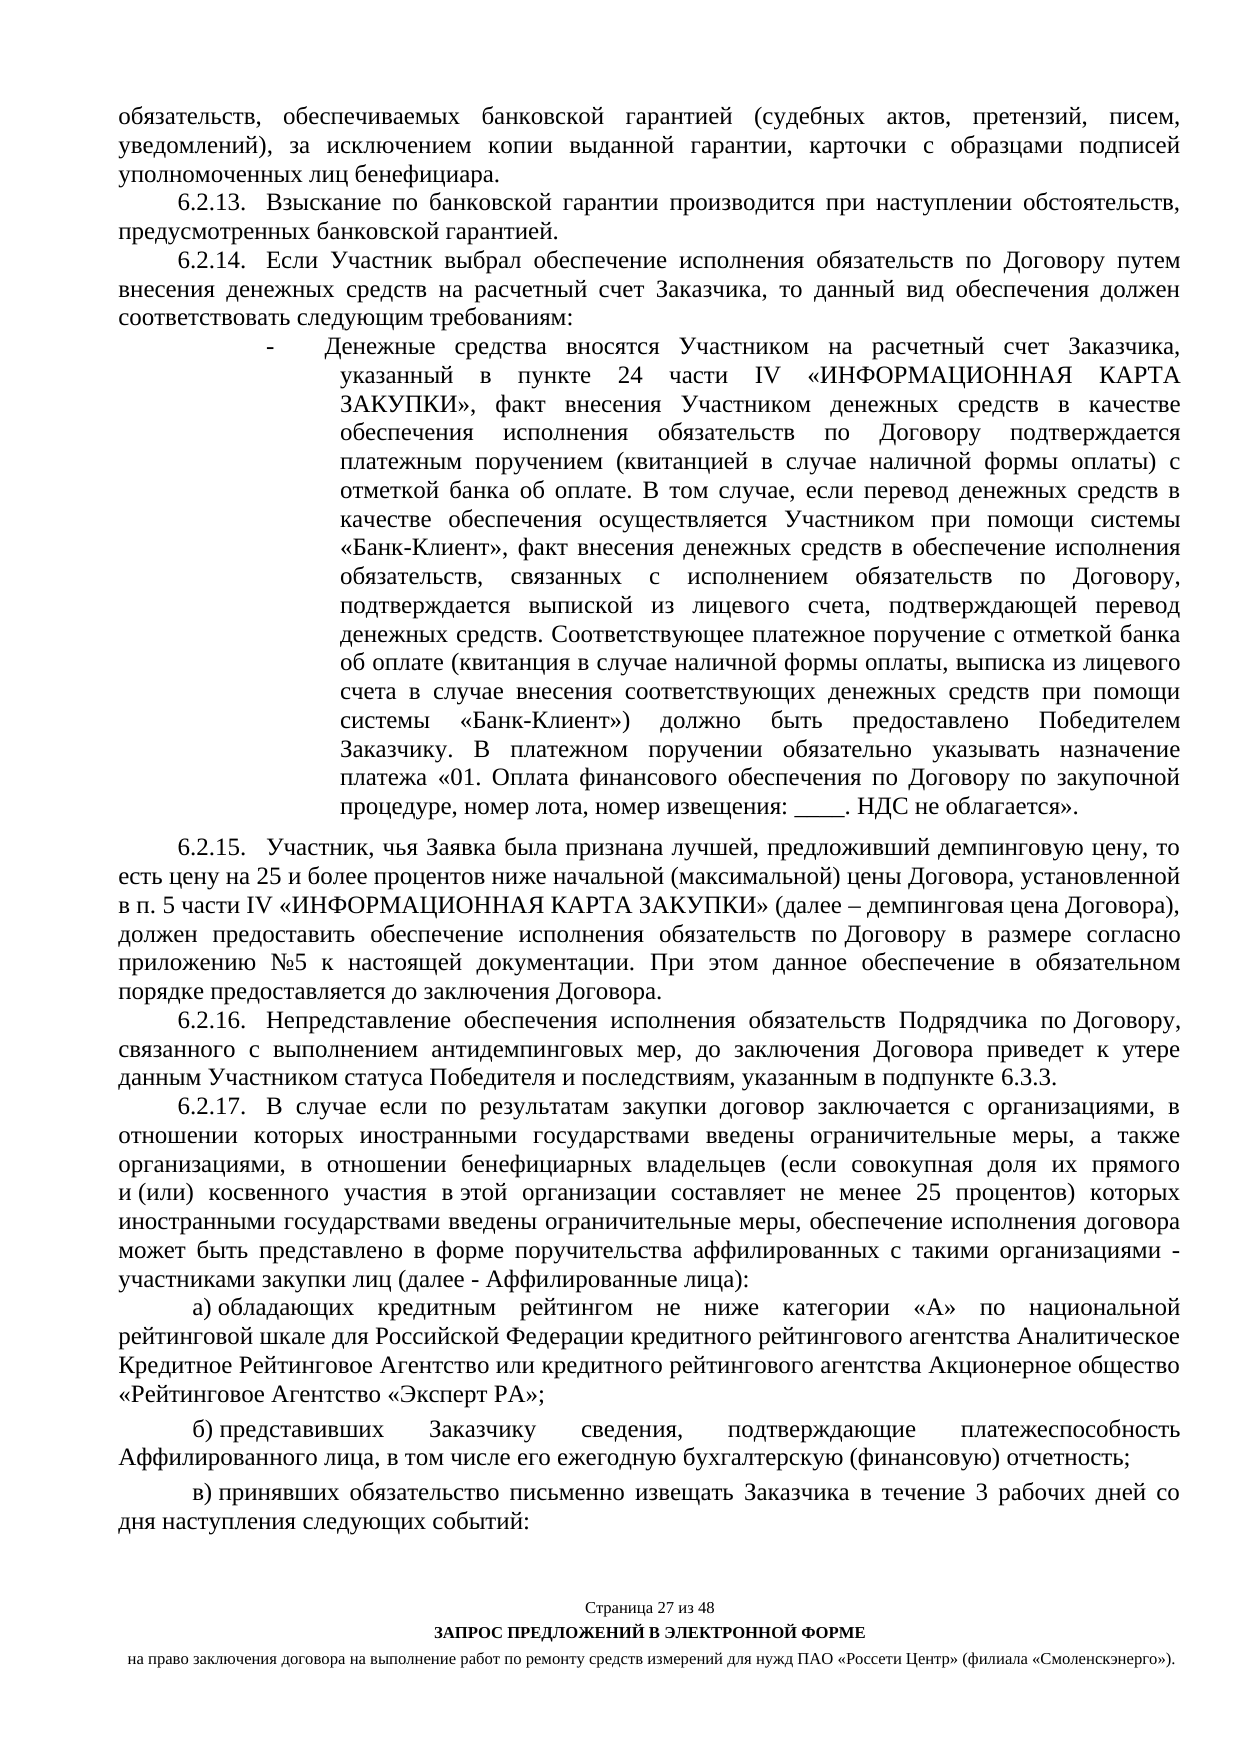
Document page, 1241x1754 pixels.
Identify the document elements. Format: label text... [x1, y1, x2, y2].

subtitle В случае если по результатам закупки договор заключается с организациями, в отношении которых иностранными государствами введены ограничительные меры, а также организациями, в отношении бенефициарных владельцев (если совокупная доля их прямого и (или) косвенного участия в этой организации составляет не менее 25 процентов) которых иностранными государствами введены ограничительные меры, обеспечение исполнения договора может быть представлено в форме поручительства аффилированных с такими организациями - участниками закупки лиц (далее - Аффилированные лица): [118, 1091, 1181, 1292]
subtitle Участник, чья Заявка была признана лучшей, предложивший демпинговую цену, то есть цену на 25 и более процентов ниже начальной (максимальной) цены Договора, установленной в п. 5 части IV «ИНФОРМАЦИОННАЯ КАРТА ЗАКУПКИ» (далее – демпинговая цена Договора), должен предоставить обеспечение исполнения обязательств по Договору в размере согласно приложению №5 к настоящей документации. При этом данное обеспечение в обязательном порядке предоставляется до заключения Договора. [118, 832, 1181, 1005]
list Денежные средства вносятся Участником на расчетный счет Заказчика, указанный в пункте 24 части IV «ИНФОРМАЦИОННАЯ КАРТА ЗАКУПКИ», факт внесения Участником денежных средств в качестве обеспечения исполнения обязательств по Договору подтверждается платежным поручением (квитанцией в случае наличной формы оплаты) с отметкой банка об оплате. В том случае, если перевод денежных средств в качестве обеспечения осуществляется Участником при помощи системы «Банк-Клиент», факт внесения денежных средств в обеспечение исполнения обязательств, связанных с исполнением обязательств по Договору, подтверждается выпиской из лицевого счета, подтверждающей перевод денежных средств. Соответствующее платежное поручение с отметкой банка об оплате (квитанция в случае наличной формы оплаты, выписка из лицевого счета в случае внесения соответствующих денежных средств при помощи системы «Банк-Клиент») должно быть предоставлено Победителем Заказчику. В платежном поручении обязательно указывать назначение платежа «01. Оплата финансового обеспечения по Договору по закупочной процедуре, номер лота, номер извещения: ____. НДС не облагается». [266, 331, 1181, 820]
text в) принявших обязательство письменно извещать Заказчика в течение 3 рабочих дней со дня наступления следующих событий: [118, 1477, 1181, 1535]
text а) обладающих кредитным рейтингом не ниже категории «А» по национальной рейтинговой шкале для Российской Федерации кредитного рейтингового агентства Аналитическое Кредитное Рейтинговое Агентство или кредитного рейтингового агентства Акционерное общество «Рейтинговое Агентство «Эксперт РА»; [118, 1292, 1181, 1407]
subtitle Если Участник выбрал обеспечение исполнения обязательств по Договору путем внесения денежных средств на расчетный счет Заказчика, то данный вид обеспечения должен соответствовать следующим требованиям: [118, 245, 1181, 331]
text б) представивших Заказчику сведения, подтверждающие платежеспособность Аффилированного лица, в том числе его ежегодную бухгалтерскую (финансовую) отчетность; [118, 1414, 1181, 1471]
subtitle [118, 101, 1181, 187]
subtitle Непредставление обеспечения исполнения обязательств Подрядчика по Договору, связанного с выполнением антидемпинговых мер, до заключения Договора приведет к утере данным Участником статуса Победителя и последствиям, указанным в подпункте 6.3.3. [118, 1005, 1181, 1091]
subtitle Взыскание по банковской гарантии производится при наступлении обстоятельств, предусмотренных банковской гарантией. [118, 187, 1181, 245]
